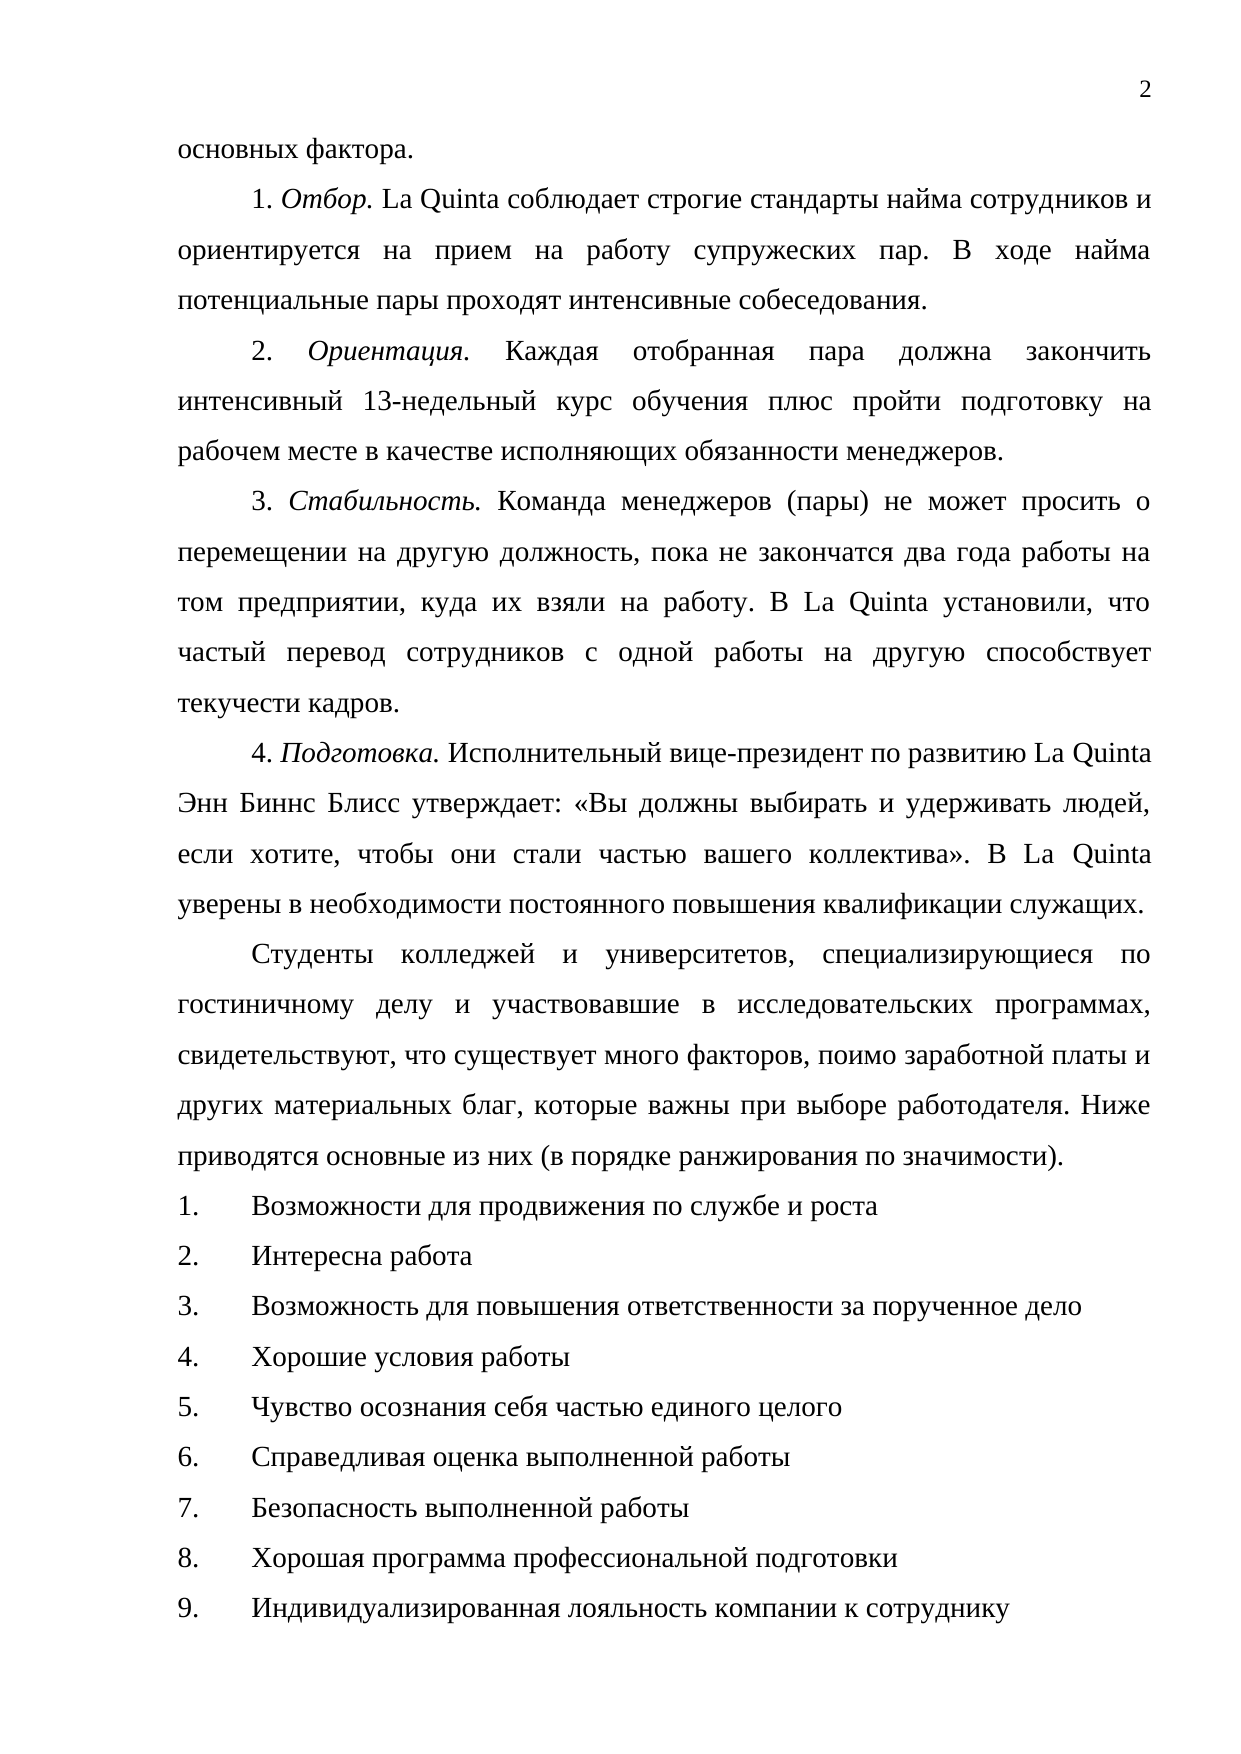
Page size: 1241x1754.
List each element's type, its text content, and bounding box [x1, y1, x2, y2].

list Безопасность выполненной работы [177, 1490, 1152, 1523]
list Возможность для повышения ответственности за порученное дело [177, 1288, 1152, 1322]
list Чувство осознания себя частью единого целого [177, 1389, 1152, 1423]
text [177, 131, 1152, 165]
list Справедливая оценка выполненной работы [177, 1439, 1152, 1473]
list Интересна работа [177, 1238, 1152, 1272]
text Студенты колледжей и университетов, специализирующиеся по гостиничному делу и участвовавшие в исследовательских программах, свидетельствуют, что существует много факторов, поимо заработной платы и других материальных благ, которые важны при выборе работодателя. Ниже приводятся основные из них (в порядке ранжирования по значимости). [177, 936, 1152, 1171]
text 4. Подготовка. Исполнительный вице-президент по развитию La Quinta Энн Биннс Блисс утверждает: «Вы должны выбирать и удерживать людей, если хотите, чтобы они стали частью вашего коллектива». В La Quinta уверены в необходимости постоянного повышения квалификации служащих. [177, 735, 1152, 919]
list Возможности для продвижения по службе и роста [177, 1188, 1152, 1221]
list Хорошие условия работы [177, 1339, 1152, 1372]
text 1. Отбор. La Quinta соблюдает строгие стандарты найма сотрудников и ориентируется на прием на работу супружеских пар. В ходе найма потенциальные пары проходят интенсивные собеседования. [177, 182, 1152, 316]
list Индивидуализированная лояльность компании к сотруднику [177, 1590, 1152, 1624]
list Хорошая программа профессиональной подготовки [177, 1540, 1152, 1574]
text 2. Ориентация. Каждая отобранная пара должна закончить интенсивный 13-недельный курс обучения плюс пройти подготовку на рабочем месте в качестве исполняющих обязанности менеджеров. [177, 333, 1152, 467]
text 3. Стабильность. Команда менеджеров (пары) не может просить о перемещении на другую должность, пока не закончатся два года работы на том предприятии, куда их взяли на работу. В La Quinta установили, что частый перевод сотрудников с одной работы на другую способствует текучести кадров. [177, 483, 1152, 718]
